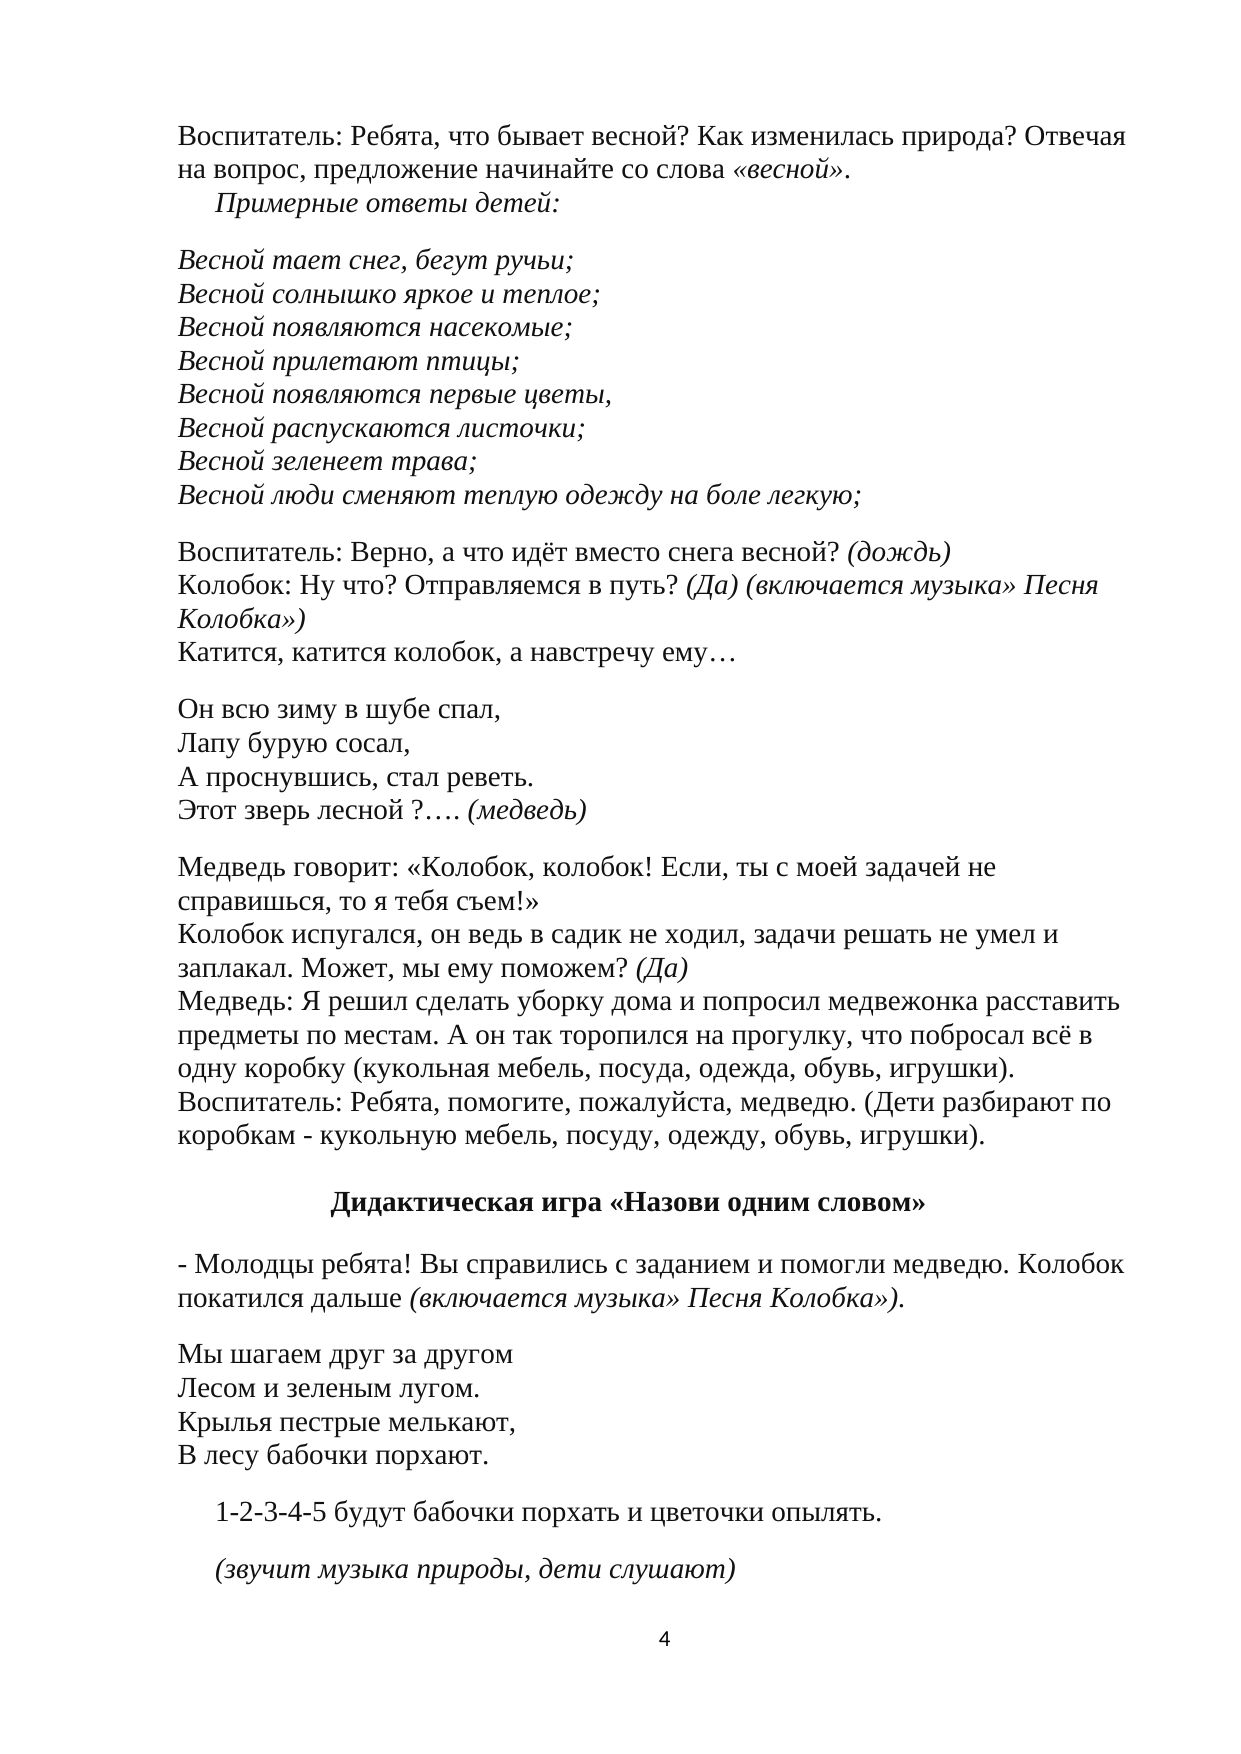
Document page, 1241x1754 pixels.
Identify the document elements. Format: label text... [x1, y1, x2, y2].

text Воспитатель: Верно, а что идёт вместо снега весной? (дождь) [177, 534, 1152, 567]
text Мы шагаем друг за другом Лесом и зеленым лугом. Крылья пестрые мелькают, В лесу бабочки порхают. [177, 1337, 1152, 1471]
text Медведь говорит: «Колобок, колобок! Если, ты с моей задачей не справишься, то я тебя съем!» Колобок испугался, он ведь в садик не ходил, задачи решать не умел и заплакал. Может, мы ему поможем? (Да) [177, 849, 1152, 983]
text Медведь: Я решил сделать уборку дома и попросил медвежонка расставить предметы по местам. А он так торопился на прогулку, что побросал всё в одну коробку (кукольная мебель, посуда, одежда, обувь, игрушки). Воспитатель: Ребята, помогите, пожалуйста, медведю. (Дети разбирают по коробкам - кукольную мебель, посуду, одежду, обувь, игрушки). Дидактическая игра «Назови одним словом» [177, 983, 1152, 1246]
text (звучит музыка природы, дети слушают) [177, 1551, 1152, 1585]
text Весной тает снег, бегут ручьи; Весной солнышко яркое и теплое; Весной появляются насекомые; Весной прилетают птицы; Весной появляются первые цветы, Весной распускаются листочки; Весной зеленеет трава; Весной люди сменяют теплую одежду на боле легкую; [177, 242, 1152, 511]
text Катится, катится колобок, а навстречу ему… [177, 634, 1152, 668]
text 1-2-3-4-5 будут бабочки порхать и цветочки опылять. [177, 1494, 1152, 1528]
text Колобок: Ну что? Отправляемся в путь? (Да) (включается музыка» Песня Колобка») [177, 567, 1152, 634]
text - Молодцы ребята! Вы справились с заданием и помогли медведю. Колобок покатился дальше (включается музыка» Песня Колобка»). [177, 1246, 1152, 1313]
text Примерные ответы детей: [177, 185, 1152, 219]
text Воспитатель: Ребята, что бывает весной? Как изменилась природа? Отвечая на вопрос, предложение начинайте со слова «весной». [177, 118, 1152, 185]
text Он всю зиму в шубе спал, Лапу бурую сосал, А проснувшись, стал реветь. Этот зверь лесной ?…. (медведь) [177, 692, 1152, 826]
